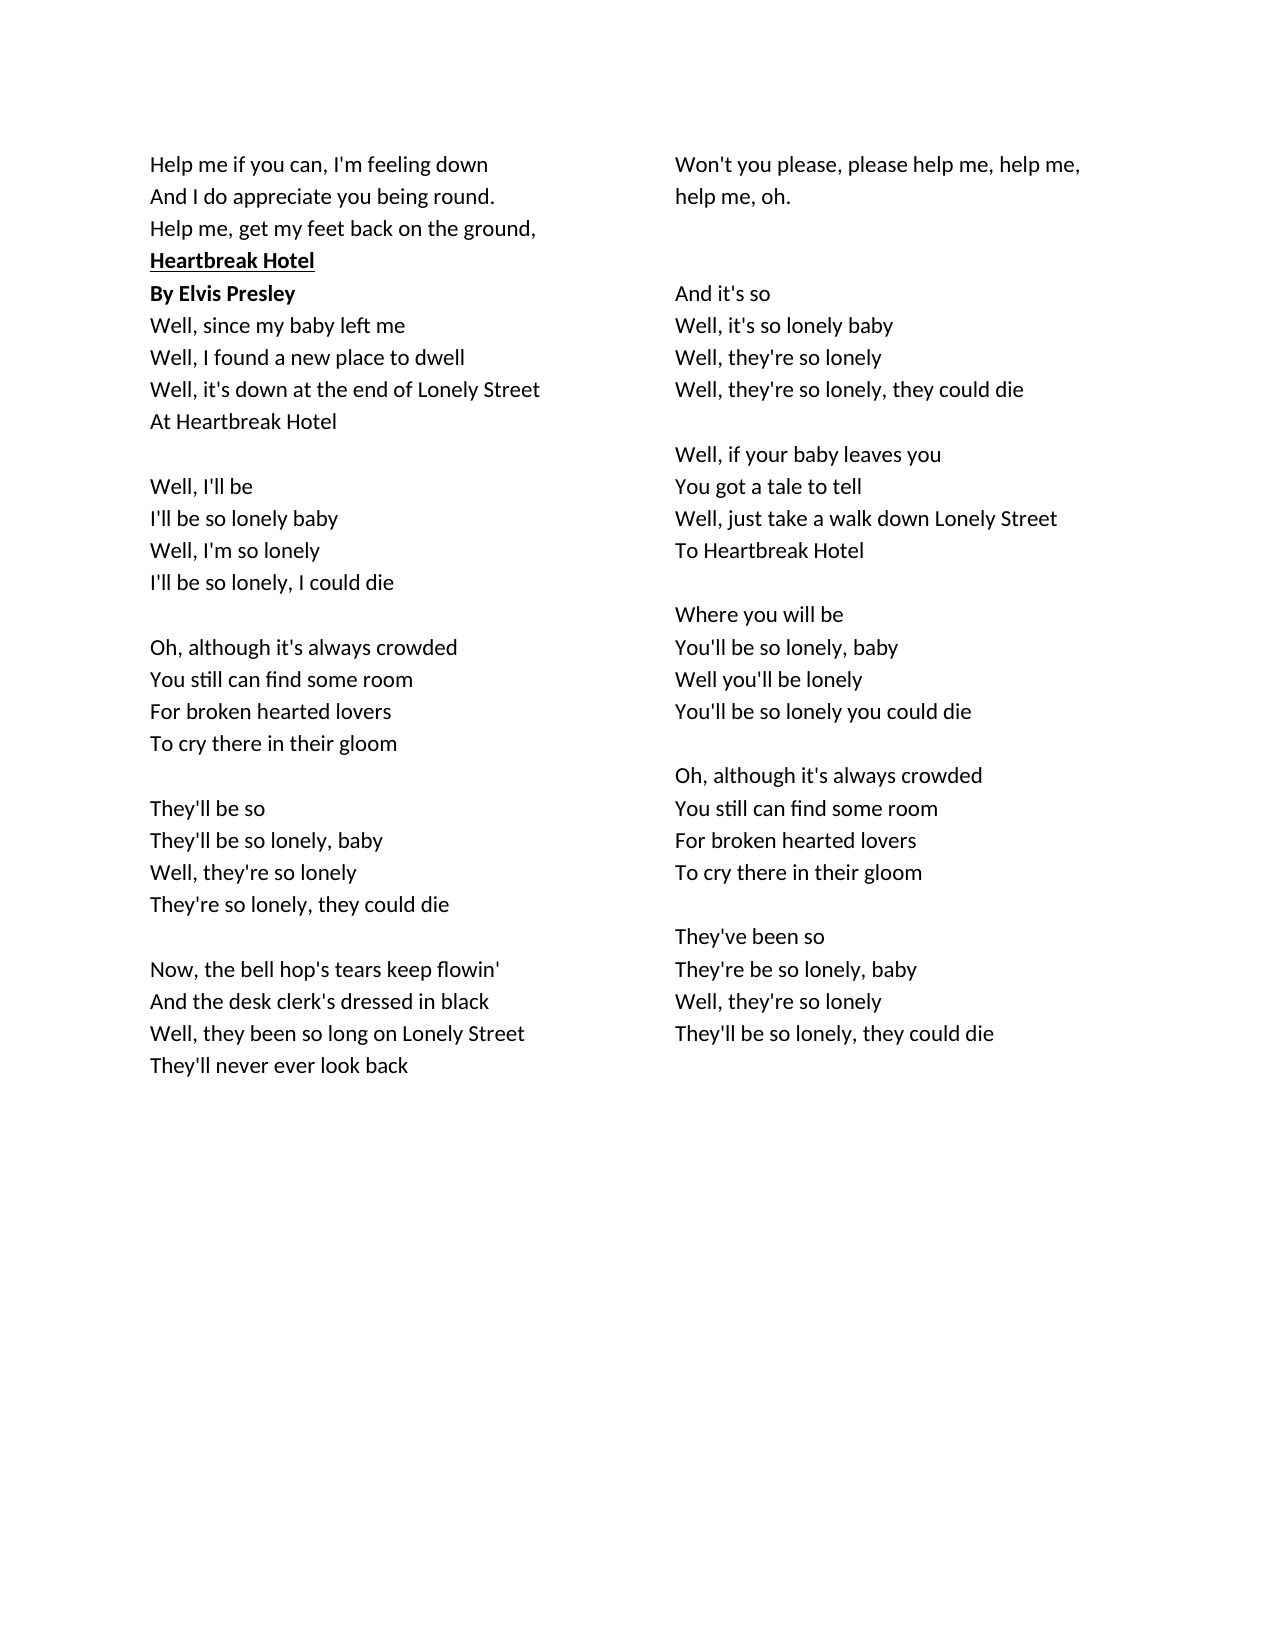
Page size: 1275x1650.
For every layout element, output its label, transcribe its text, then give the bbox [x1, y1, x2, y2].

text And I do appreciate you being round. [150, 182, 600, 210]
text Well, since my baby left me Well, I found a new place to dwell Well, it's down at the end of Lonely Street At Heartbreak Hotel Well, I'll be I'll be so lonely baby Well, I'm so lonely I'll be so lonely, I could die Oh, although it's always crowded You still can find some room For broken hearted lovers To cry there in their gloom They'll be so They'll be so lonely, baby Well, they're so lonely They're so lonely, they could die Now, the bell hop's tears keep flowin' And the desk clerk's dressed in black Well, they been so long on Lonely Street They'll never ever look back And it's so Well, it's so lonely baby Well, they're so lonely Well, they're so lonely, they could die Well, if your baby leaves you You got a tale to tell Well, just take a walk down Lonely Street To Heartbreak Hotel Where you will be You'll be so lonely, baby Well you'll be lonely You'll be so lonely you could die Oh, although it's always crowded You still can find some room For broken hearted lovers To cry there in their gloom They've been so They're be so lonely, baby Well, they're so lonely They'll be so lonely, they could die [675, 247, 1125, 1047]
text Won't you please, please help me, help me, help me, oh. [675, 150, 1125, 210]
text Help me if you can, I'm feeling down [150, 150, 600, 178]
text Heartbreak Hotel [150, 247, 600, 274]
text Help me, get my feet back on the ground, [150, 214, 600, 242]
text By Elvis Presley [150, 279, 600, 307]
text Well, since my baby left me Well, I found a new place to dwell Well, it's down at the end of Lonely Street At Heartbreak Hotel Well, I'll be I'll be so lonely baby Well, I'm so lonely I'll be so lonely, I could die Oh, although it's always crowded You still can find some room For broken hearted lovers To cry there in their gloom They'll be so They'll be so lonely, baby Well, they're so lonely They're so lonely, they could die Now, the bell hop's tears keep flowin' And the desk clerk's dressed in black Well, they been so long on Lonely Street They'll never ever look back And it's so Well, it's so lonely baby Well, they're so lonely Well, they're so lonely, they could die Well, if your baby leaves you You got a tale to tell Well, just take a walk down Lonely Street To Heartbreak Hotel Where you will be You'll be so lonely, baby Well you'll be lonely You'll be so lonely you could die Oh, although it's always crowded You still can find some room For broken hearted lovers To cry there in their gloom They've been so They're be so lonely, baby Well, they're so lonely They'll be so lonely, they could die [150, 311, 600, 1079]
